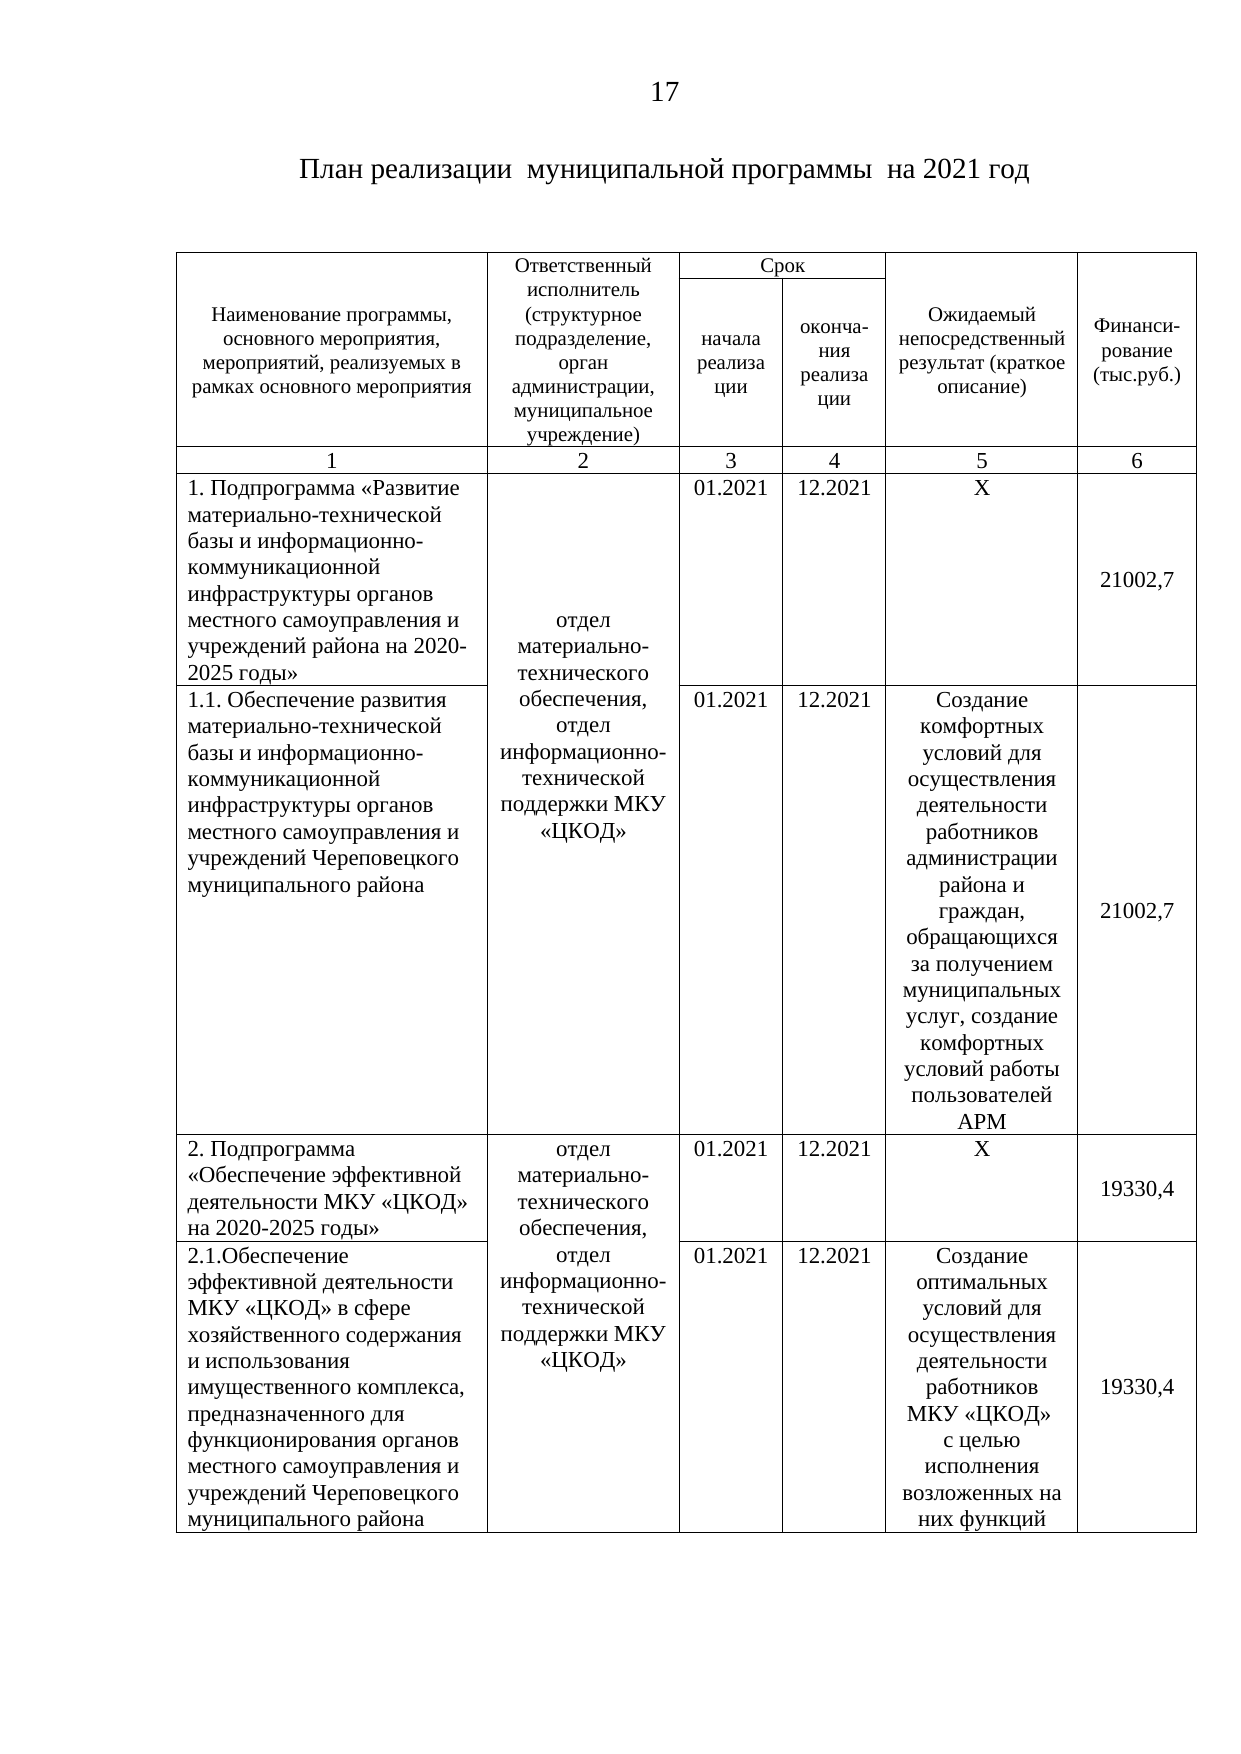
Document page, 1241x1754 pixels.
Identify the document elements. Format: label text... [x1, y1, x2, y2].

table_cell 6 [1078, 447, 1196, 473]
table_cell 19330,4 [1078, 1135, 1196, 1241]
table_cell 1. Подпрограмма «Развитие материально-технической базы и информационно-коммуникационной инфраструктуры органов местного самоуправления и учреждений района на 2020-2025 годы» [177, 474, 487, 685]
table_cell X [886, 474, 1077, 685]
table_header Наименование программы, основного мероприятия, мероприятий, реализуемых в рамках основного мероприятия [177, 253, 487, 446]
table_cell 01.2021 [680, 1135, 782, 1241]
table_cell 21002,7 [1078, 686, 1196, 1134]
table_header Финанси-рование (тыс.руб.) [1078, 253, 1196, 446]
table_header Ответственный исполнитель (структурное подразделение, орган администрации, муниципальное учреждение) [488, 253, 679, 446]
table_cell 4 [783, 447, 885, 473]
table_header Срок [680, 253, 885, 277]
table_cell оконча- ния реализа ции [783, 279, 885, 446]
table_cell 12.2021 [783, 474, 885, 685]
table_cell 01.2021 [680, 1242, 782, 1532]
table_cell 2 [488, 447, 679, 473]
table_cell 12.2021 [783, 1135, 885, 1241]
table_cell отдел материально-технического обеспечения, отдел информационно-технической поддержки МКУ «ЦКОД» [488, 1135, 679, 1532]
table_cell Создание оптимальных условий для осуществления деятельности работников МКУ «ЦКОД» с целью исполнения возложенных на них функций [886, 1242, 1077, 1532]
table_cell 1.1. Обеспечение развития материально-технической базы и информационно-коммуникационной инфраструктуры органов местного самоуправления и учреждений Череповецкого муниципального района [177, 686, 487, 1134]
table_cell 01.2021 [680, 474, 782, 685]
table_cell 3 [680, 447, 782, 473]
table_cell 2.1.Обеспечение эффективной деятельности МКУ «ЦКОД» в сфере хозяйственного содержания и использования имущественного комплекса, предназначенного для функционирования органов местного самоуправления и учреждений Череповецкого муниципального района [177, 1242, 487, 1532]
table_cell 5 [886, 447, 1077, 473]
table_cell начала реализа ции [680, 279, 782, 446]
table_cell отдел материально-технического обеспечения, отдел информационно-технической поддержки МКУ «ЦКОД» [488, 474, 679, 1134]
table_cell 2. Подпрограмма «Обеспечение эффективной деятельности МКУ «ЦКОД» на 2020-2025 годы» [177, 1135, 487, 1241]
table_cell Создание комфортных условий для осуществления деятельности работников администрации района и граждан, обращающихся за получением муниципальных услуг, создание комфортных условий работы пользователей АРМ [886, 686, 1077, 1134]
table_cell 01.2021 [680, 686, 782, 1134]
table_cell 12.2021 [783, 1242, 885, 1532]
table_cell 1 [177, 447, 487, 473]
table_cell 12.2021 [783, 686, 885, 1134]
table_cell 19330,4 [1078, 1242, 1196, 1532]
table_header Ожидаемый непосредственный результат (краткое описание) [886, 253, 1077, 446]
table_cell 21002,7 [1078, 474, 1196, 685]
table_cell X [886, 1135, 1077, 1241]
text План реализации муниципальной программы на 2021 год [177, 152, 1152, 185]
